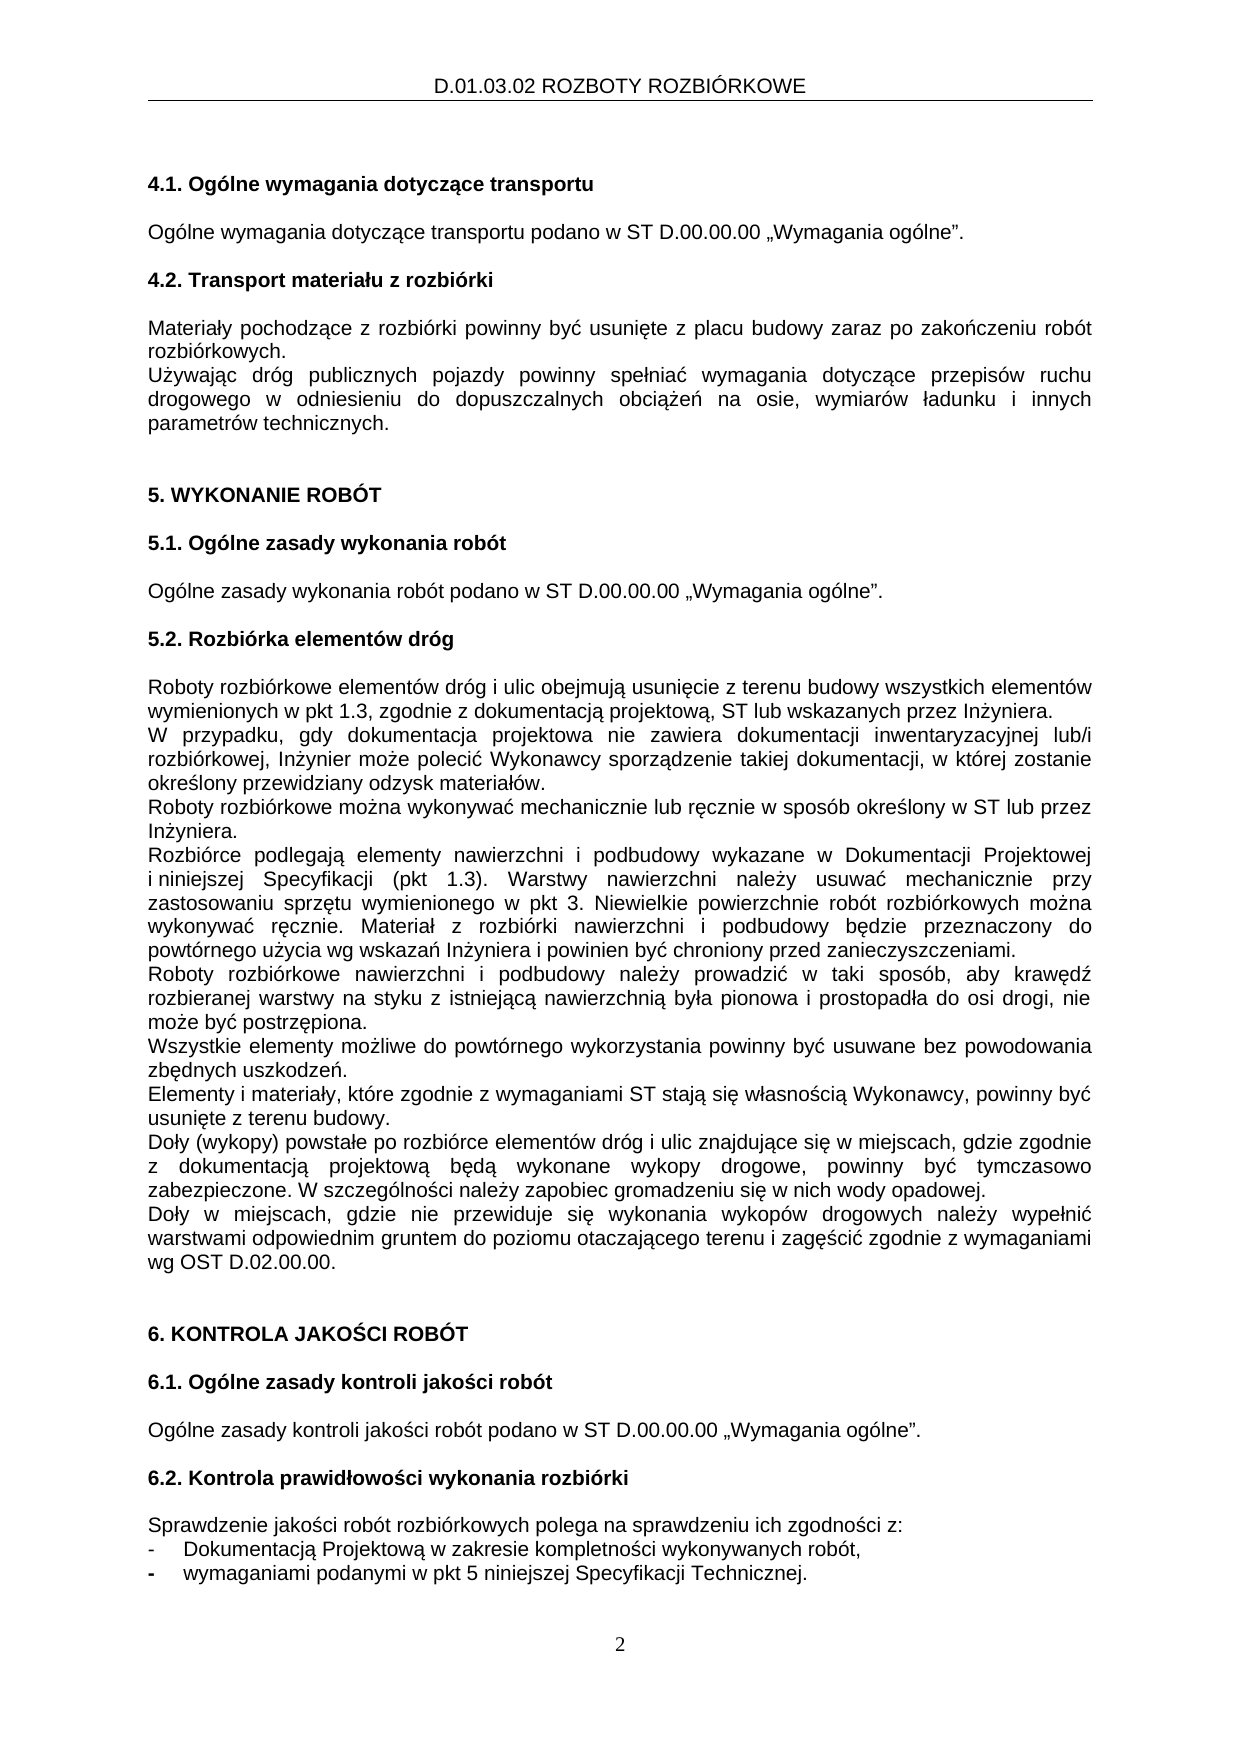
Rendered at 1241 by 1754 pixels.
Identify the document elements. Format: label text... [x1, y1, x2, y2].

text 4.2. Transport materiału z rozbiórki [148, 267, 1093, 291]
text Używając dróg publicznych pojazdy powinny spełniać wymagania dotyczące przepisów ruchu drogowego w odniesieniu do dopuszczalnych obciążeń na osie, wymiarów ładunku i innych parametrów technicznych. [148, 363, 1093, 435]
text Ogólne zasady kontroli jakości robót podano w ST D.00.00.00 „Wymagania ogólne”. [148, 1417, 1093, 1441]
text Doły w miejscach, gdzie nie przewiduje się wykonania wykopów drogowych należy wypełnić warstwami odpowiednim gruntem do poziomu otaczającego terenu i zagęścić zgodnie z wymaganiami wg OST D.02.00.00. [148, 1202, 1093, 1274]
list wymaganiami podanymi w pkt 5 niniejszej Specyfikacji Technicznej. [148, 1561, 1093, 1585]
text 6. KONTROLA JAKOŚCI ROBÓT [148, 1322, 1093, 1346]
text Elementy i materiały, które zgodnie z wymaganiami ST stają się własnością Wykonawcy, powinny być usunięte z terenu budowy. [148, 1082, 1093, 1130]
text Sprawdzenie jakości robót rozbiórkowych polega na sprawdzeniu ich zgodności z: [148, 1513, 1093, 1537]
text 6.2. Kontrola prawidłowości wykonania rozbiórki [148, 1465, 1093, 1489]
list Dokumentacją Projektową w zakresie kompletności wykonywanych robót, [148, 1537, 1093, 1561]
text Materiały pochodzące z rozbiórki powinny być usunięte z placu budowy zaraz po zakończeniu robót rozbiórkowych. [148, 315, 1093, 363]
text 5. WYKONANIE ROBÓT [148, 483, 1093, 507]
text Ogólne wymagania dotyczące transportu podano w ST D.00.00.00 „Wymagania ogólne”. [148, 219, 1093, 243]
text 6.1. Ogólne zasady kontroli jakości robót [148, 1369, 1093, 1393]
text 5.2. Rozbiórka elementów dróg [148, 627, 1093, 651]
text Ogólne zasady wykonania robót podano w ST D.00.00.00 „Wymagania ogólne”. [148, 579, 1093, 603]
text 4.1. Ogólne wymagania dotyczące transportu [148, 172, 1093, 196]
text Roboty rozbiórkowe nawierzchni i podbudowy należy prowadzić w taki sposób, aby krawędź rozbieranej warstwy na styku z istniejącą nawierzchnią była pionowa i prostopadła do osi drogi, nie może być postrzępiona. [148, 962, 1093, 1034]
text Doły (wykopy) powstałe po rozbiórce elementów dróg i ulic znajdujące się w miejscach, gdzie zgodnie z dokumentacją projektową będą wykonane wykopy drogowe, powinny być tymczasowo zabezpieczone. W szczególności należy zapobiec gromadzeniu się w nich wody opadowej. [148, 1130, 1093, 1202]
text W przypadku, gdy dokumentacja projektowa nie zawiera dokumentacji inwentaryzacyjnej lub/i rozbiórkowej, Inżynier może polecić Wykonawcy sporządzenie takiej dokumentacji, w której zostanie określony przewidziany odzysk materiałów. [148, 723, 1093, 794]
text Rozbiórce podlegają elementy nawierzchni i podbudowy wykazane w Dokumentacji Projektowej i niniejszej Specyfikacji (pkt 1.3). Warstwy nawierzchni należy usuwać mechanicznie przy zastosowaniu sprzętu wymienionego w pkt 3. Niewielkie powierzchnie robót rozbiórkowych można wykonywać ręcznie. Materiał z rozbiórki nawierzchni i podbudowy będzie przeznaczony do powtórnego użycia wg wskazań Inżyniera i powinien być chroniony przed zanieczyszczeniami. [148, 842, 1093, 962]
text 5.1. Ogólne zasady wykonania robót [148, 531, 1093, 555]
text Roboty rozbiórkowe elementów dróg i ulic obejmują usunięcie z terenu budowy wszystkich elementów wymienionych w pkt 1.3, zgodnie z dokumentacją projektową, ST lub wskazanych przez Inżyniera. [148, 675, 1093, 723]
text Roboty rozbiórkowe można wykonywać mechanicznie lub ręcznie w sposób określony w ST lub przez Inżyniera. [148, 794, 1093, 842]
text Wszystkie elementy możliwe do powtórnego wykorzystania powinny być usuwane bez powodowania zbędnych uszkodzeń. [148, 1034, 1093, 1082]
